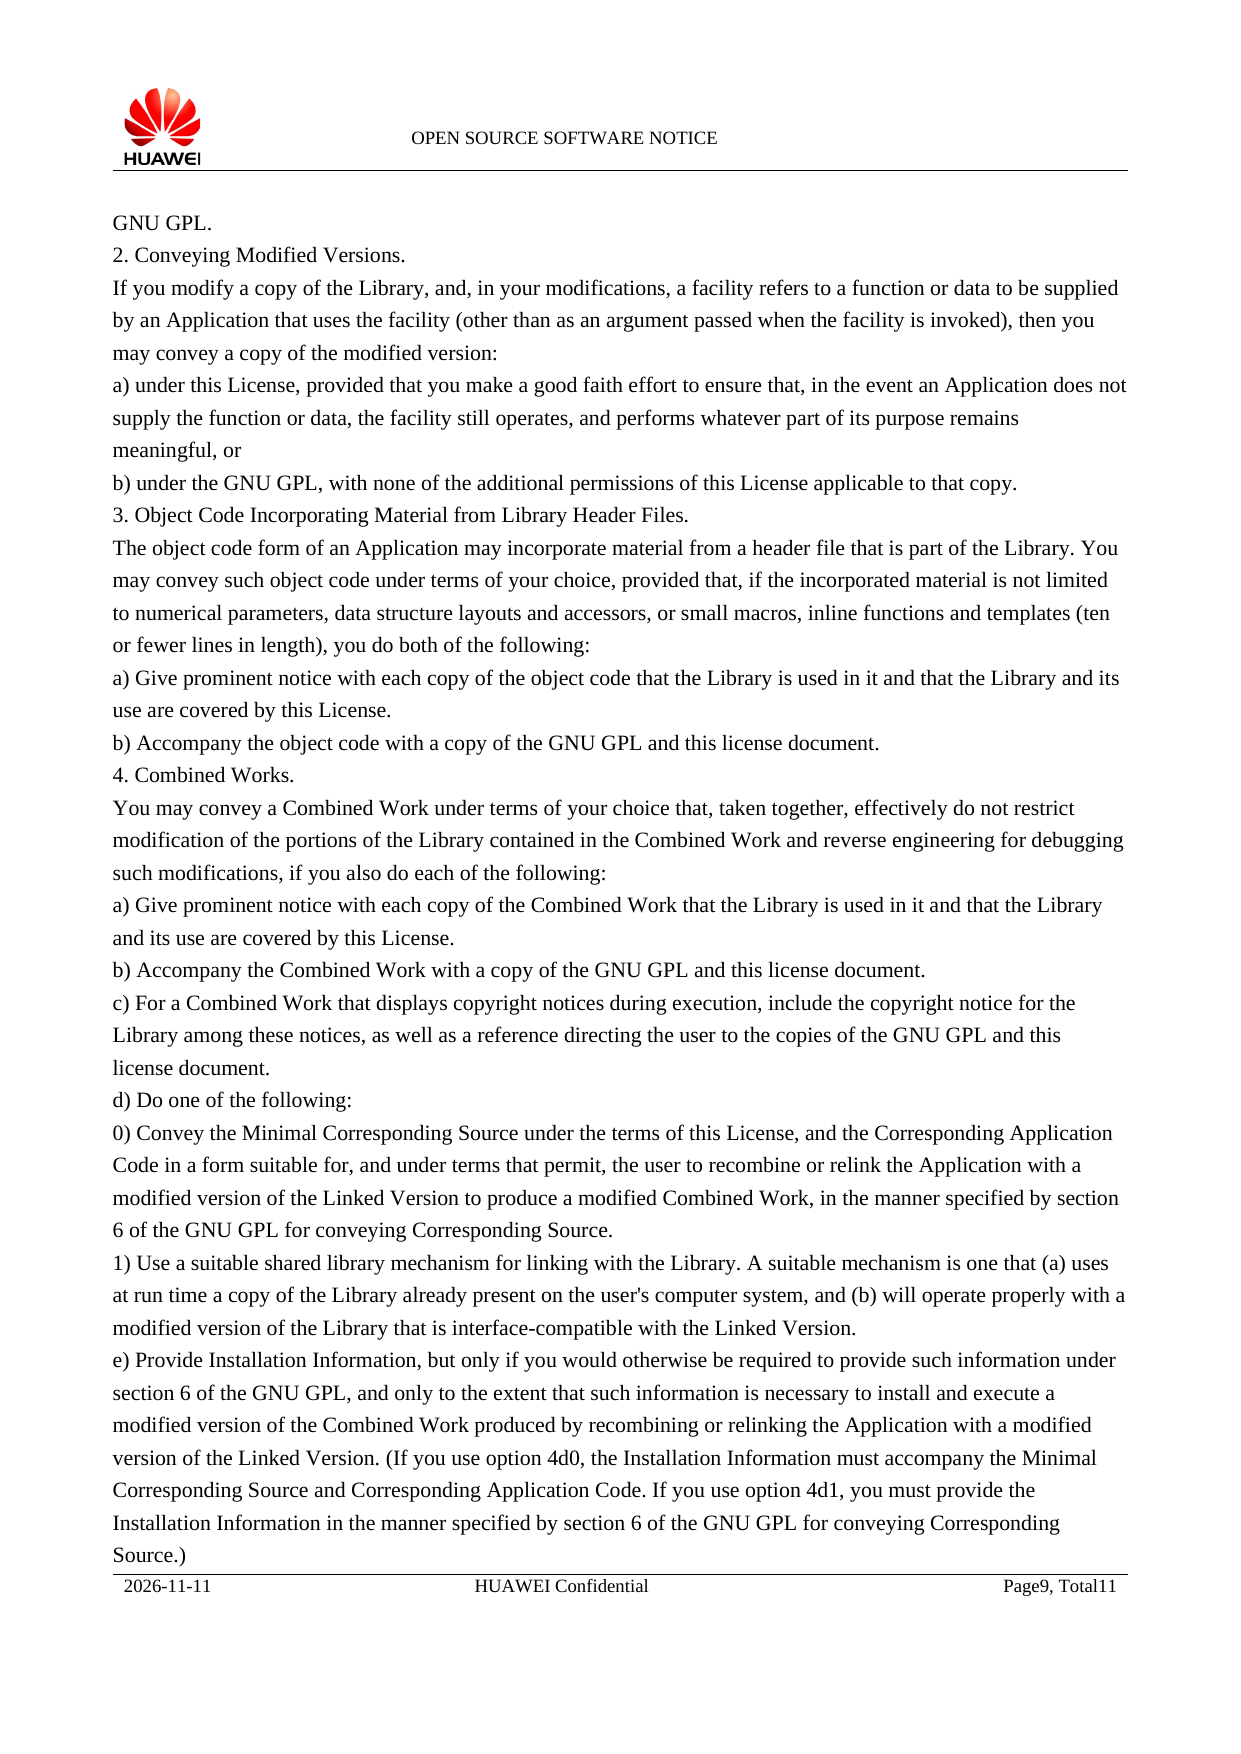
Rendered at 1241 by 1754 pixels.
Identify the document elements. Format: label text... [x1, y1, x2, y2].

picture [124, 88, 201, 165]
